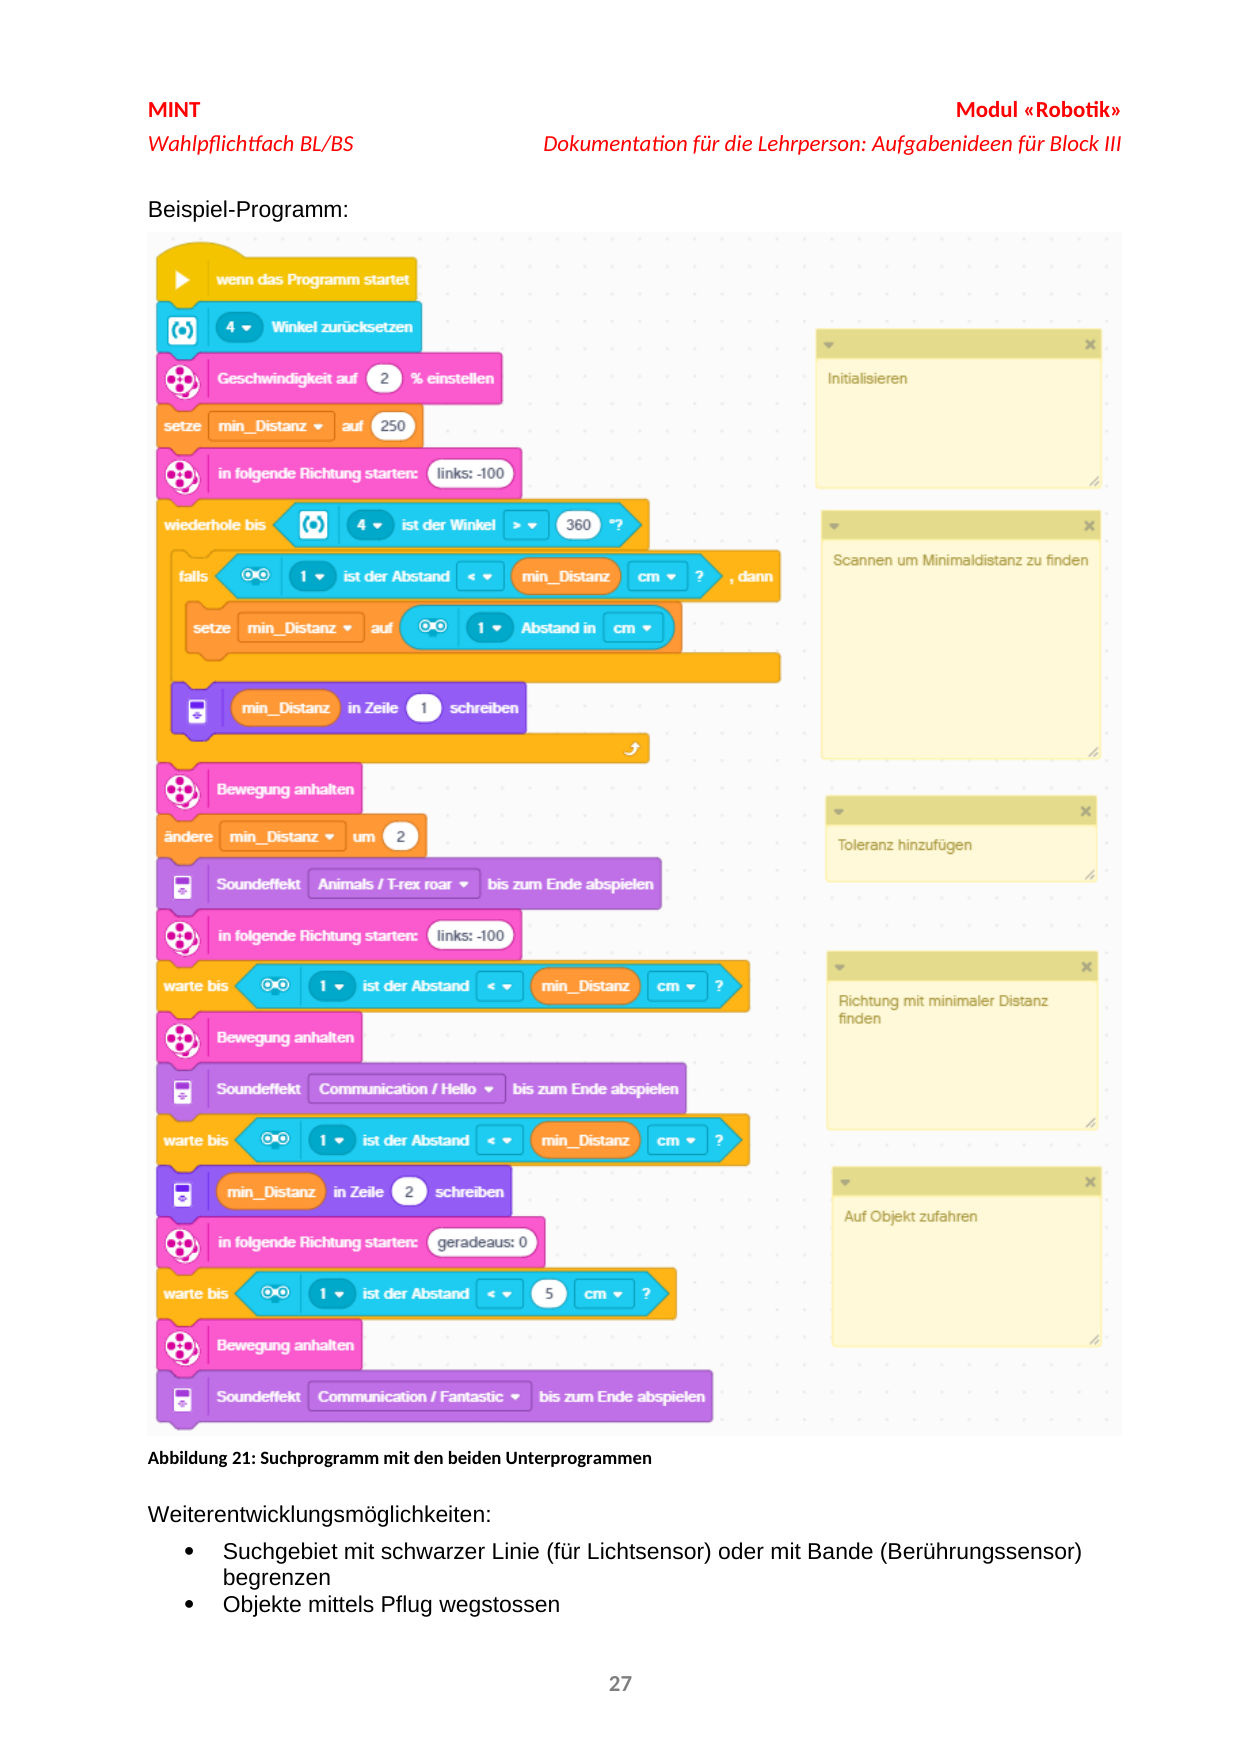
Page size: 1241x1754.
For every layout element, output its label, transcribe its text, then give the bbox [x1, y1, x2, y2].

text Beispiel-Programm: [148, 196, 1122, 222]
text Abbildung 21: Suchprogramm mit den beiden Unterprogrammen [148, 1446, 1122, 1469]
text Weiterentwicklungsmöglichkeiten: [148, 1501, 1122, 1528]
picture [147, 232, 1122, 1436]
list Objekte mittels Pflug wegstossen [185, 1591, 1122, 1617]
list Suchgebiet mit schwarzer Linie (für Lichtsensor) oder mit Bande (Berührungssensor) begrenzen [185, 1538, 1122, 1591]
